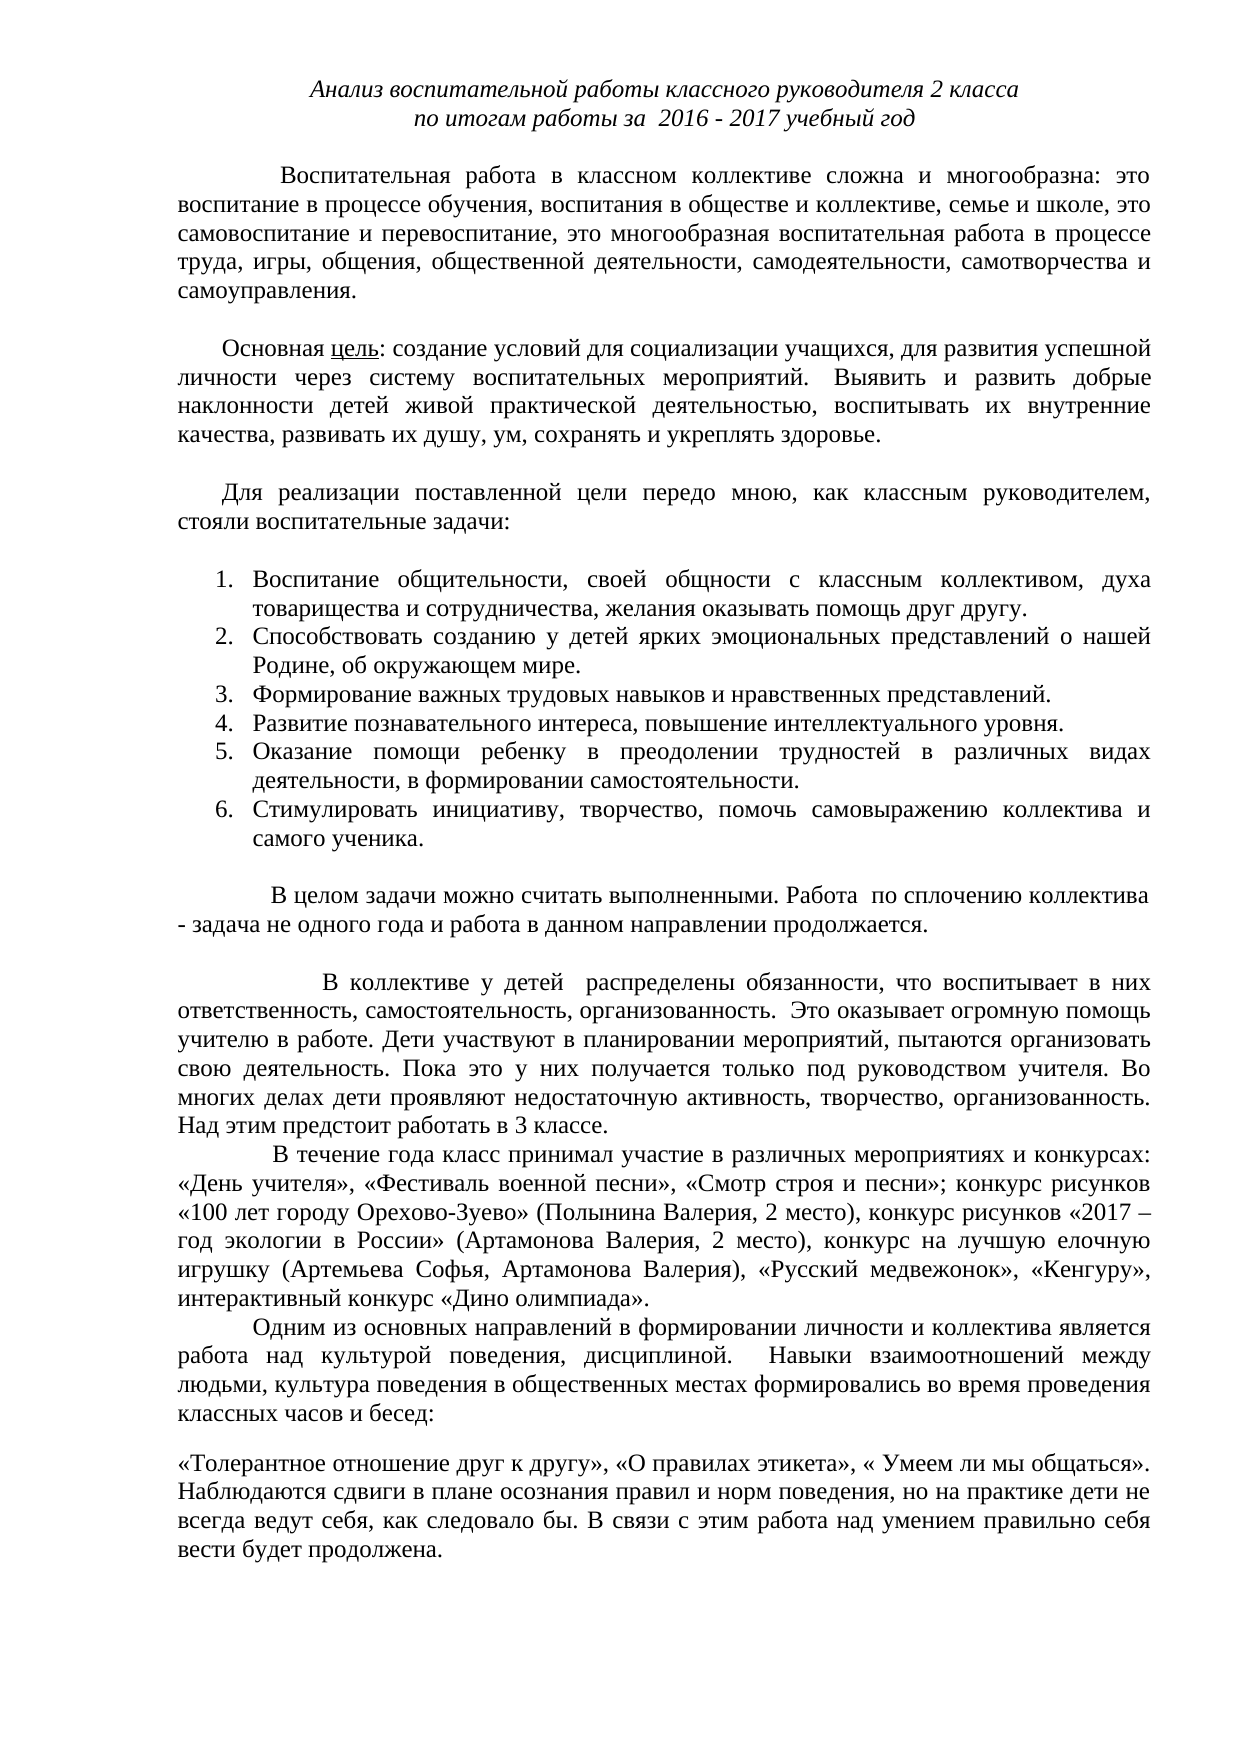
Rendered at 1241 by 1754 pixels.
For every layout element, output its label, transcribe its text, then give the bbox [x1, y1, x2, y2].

text Основная цель: создание условий для социализации учащихся, для развития успешной личности через систему воспитательных мероприятий. Выявить и развить добрые наклонности детей живой практической деятельностью, воспитывать их внутренние качества, развивать их душу, ум, сохранять и укреплять здоровье. [177, 333, 1152, 448]
text В коллективе у детей распределены обязанности, что воспитывает в них ответственность, самостоятельность, организованность. Это оказывает огромную помощь учителю в работе. Дети участвуют в планировании мероприятий, пытаются организовать свою деятельность. Пока это у них получается только под руководством учителя. Во многих делах дети проявляют недостаточную активность, творчество, организованность. Над этим предстоит работать в 3 классе. [177, 967, 1152, 1139]
list Способствовать созданию у детей ярких эмоциональных представлений о нашей Родине, об окружающем мире. [215, 621, 1152, 679]
list Воспитание общительности, своей общности с классным коллективом, духа товарищества и сотрудничества, желания оказывать помощь друг другу. [215, 564, 1152, 621]
text Для реализации поставленной цели передо мною, как классным руководителем, стояли воспитательные задачи: [177, 477, 1152, 535]
text Анализ воспитательной работы классного руководителя 2 класса [177, 74, 1152, 103]
list Развитие познавательного интереса, повышение интеллектуального уровня. [215, 708, 1152, 736]
text В течение года класс принимал участие в различных мероприятиях и конкурсах: «День учителя», «Фестиваль военной песни», «Смотр строя и песни»; конкурс рисунков «100 лет городу Орехово-Зуево» (Полынина Валерия, 2 место), конкурс рисунков «2017 – год экологии в России» (Артамонова Валерия, 2 место), конкурс на лучшую елочную игрушку (Артемьева Софья, Артамонова Валерия), «Русский медвежонок», «Кенгуру», интерактивный конкурс «Дино олимпиада». [177, 1139, 1152, 1312]
text Воспитательная работа в классном коллективе сложна и многообразна: это воспитание в процессе обучения, воспитания в обществе и коллективе, семье и школе, это самовоспитание и перевоспитание, это многообразная воспитательная работа в процессе труда, игры, общения, общественной деятельности, самодеятельности, самотворчества и самоуправления. [177, 160, 1152, 304]
text «Толерантное отношение друг к другу», «О правилах этикета», « Умеем ли мы общаться». Наблюдаются сдвиги в плане осознания правил и норм поведения, но на практике дети не всегда ведут себя, как следовало бы. В связи с этим работа над умением правильно себя вести будет продолжена. [177, 1448, 1152, 1563]
text по итогам работы за 2016 - 2017 учебный год [177, 103, 1152, 131]
list Стимулировать инициативу, творчество, помочь самовыражению коллектива и самого ученика. [215, 794, 1152, 851]
list Оказание помощи ребенку в преодолении трудностей в различных видах деятельности, в формировании самостоятельности. [215, 736, 1152, 794]
text Одним из основных направлений в формировании личности и коллектива является работа над культурой поведения, дисциплиной. Навыки взаимоотношений между людьми, культура поведения в общественных местах формировались во время проведения классных часов и бесед: [177, 1312, 1152, 1427]
list Формирование важных трудовых навыков и нравственных представлений. [215, 679, 1152, 708]
text В целом задачи можно считать выполненными. Работа по сплочению коллектива - задача не одного года и работа в данном направлении продолжается. [177, 881, 1152, 938]
